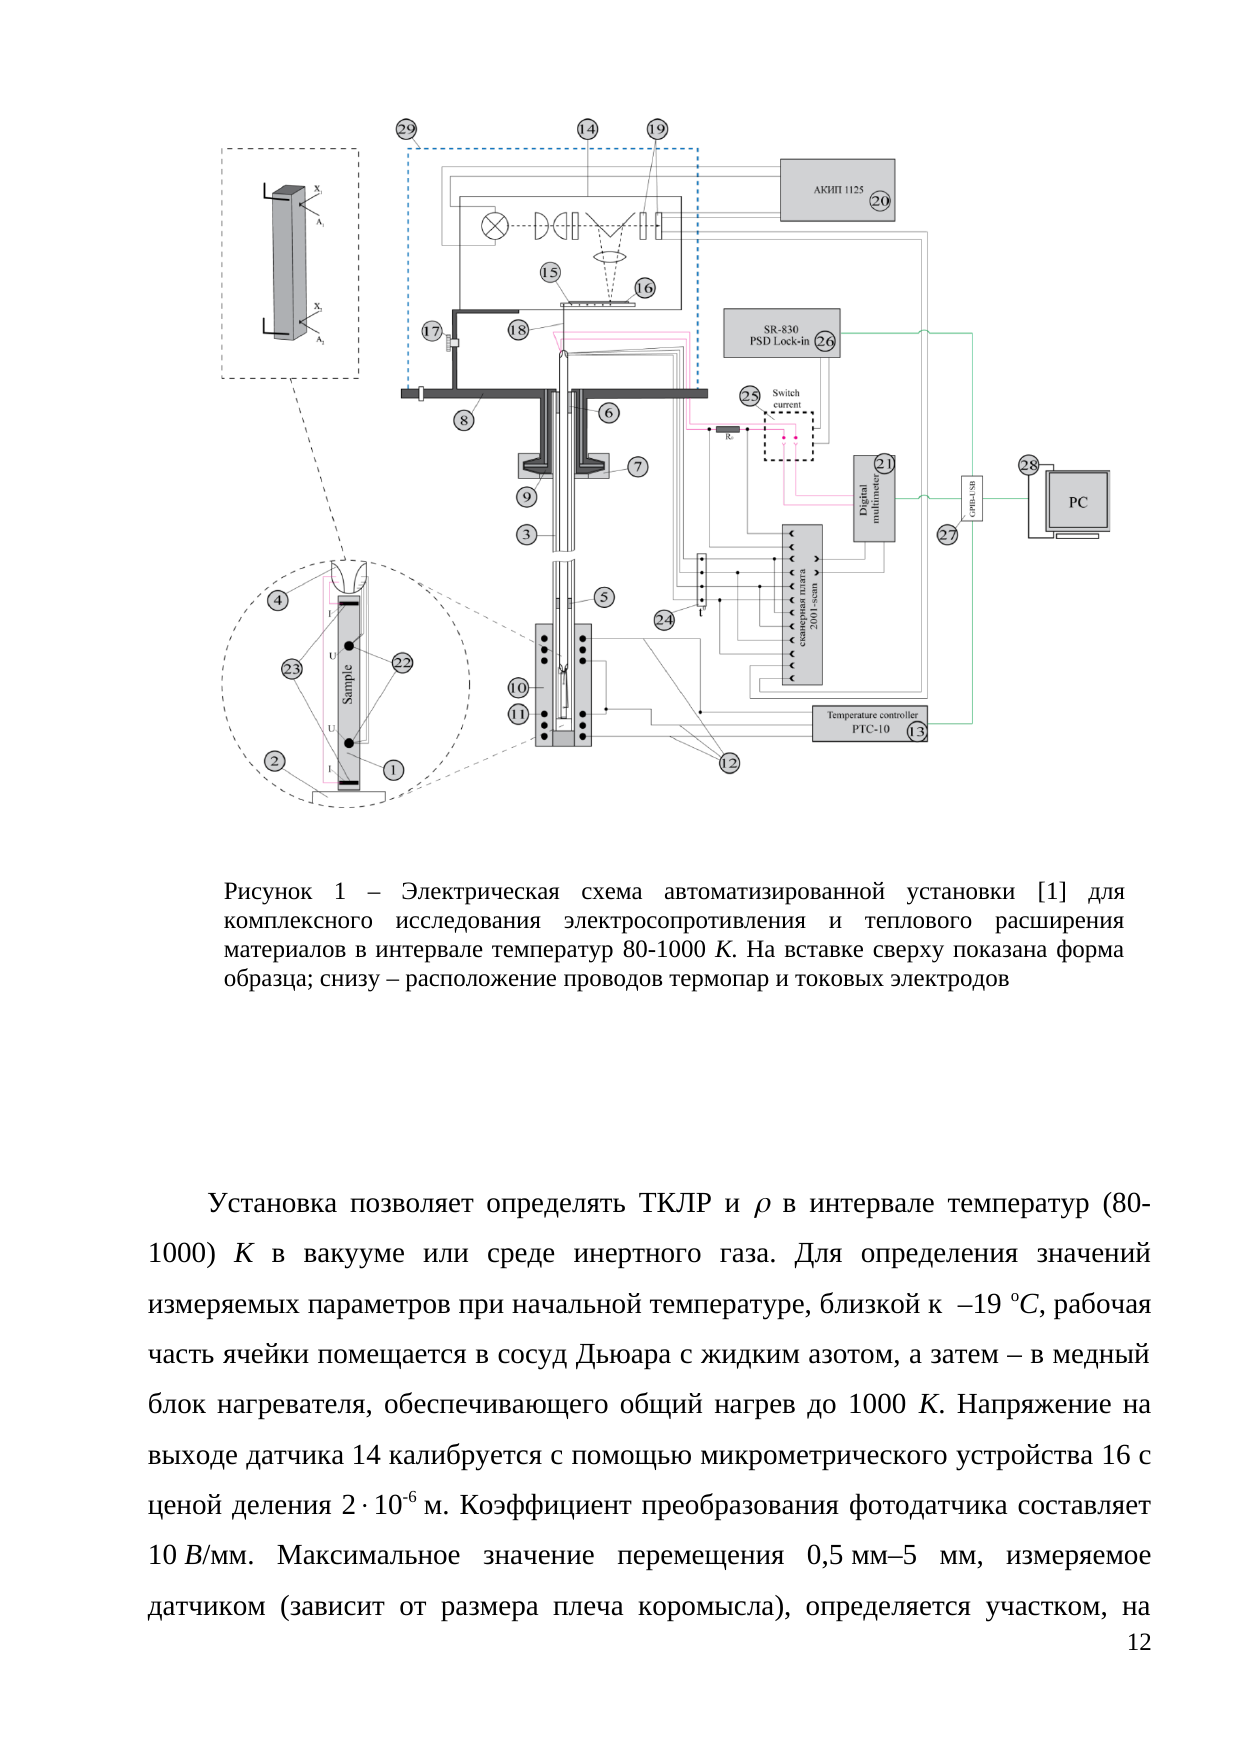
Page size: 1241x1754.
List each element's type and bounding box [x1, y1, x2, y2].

text [148, 1185, 1152, 1621]
picture [221, 118, 1110, 808]
